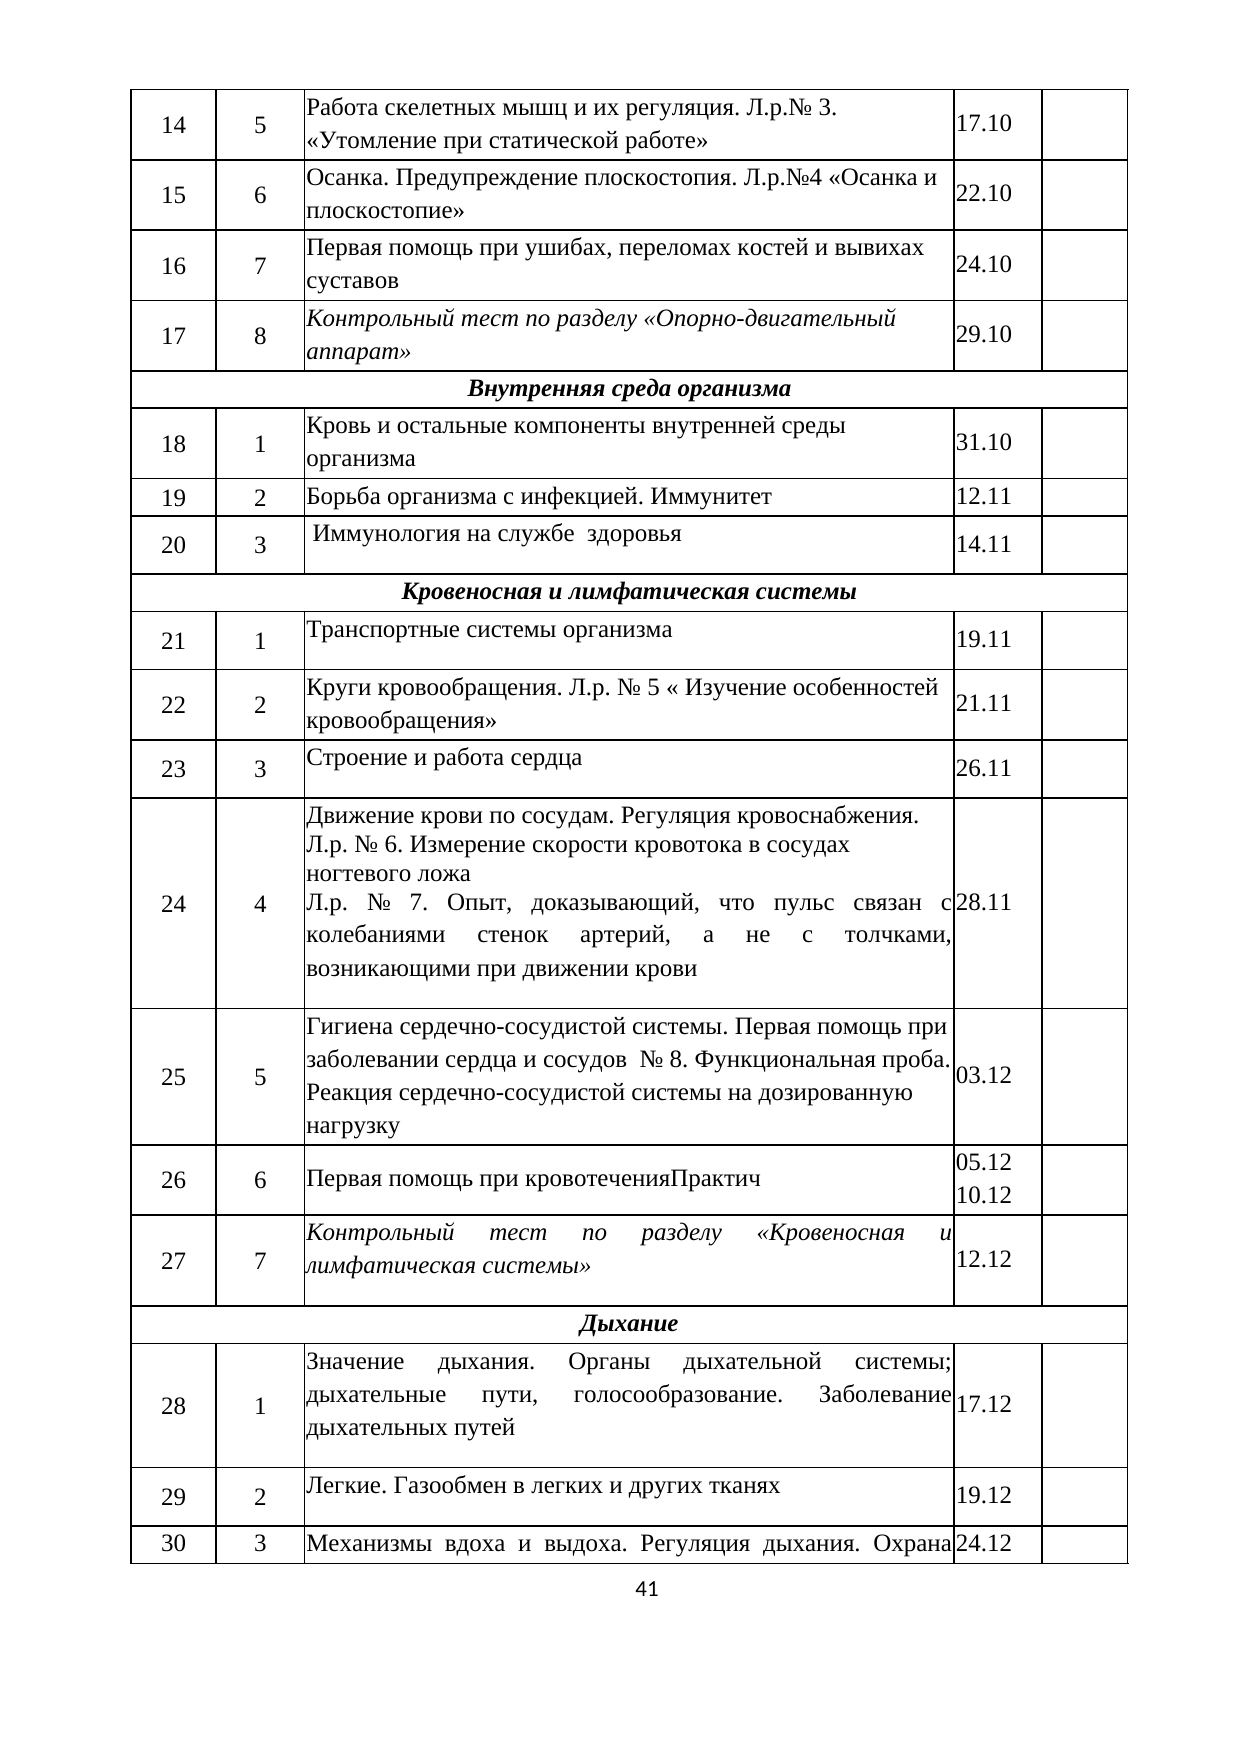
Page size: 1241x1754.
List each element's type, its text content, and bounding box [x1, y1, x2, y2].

table_cell 05.12 10.12 [955, 1146, 1041, 1214]
table_cell 1 [217, 612, 304, 669]
table_cell 26 [132, 1146, 215, 1214]
table_cell Иммунология на службе здоровья [305, 517, 953, 573]
table_cell 29.10 [955, 301, 1041, 370]
table_cell Кровеносная и лимфатическая системы [132, 575, 1127, 611]
table_cell 27 [132, 1216, 215, 1305]
table_cell Транспортные системы организма [305, 612, 953, 669]
table_cell 24 [132, 799, 215, 1008]
table_cell [1043, 301, 1127, 370]
table_cell [1043, 741, 1127, 797]
table_cell 7 [217, 231, 304, 299]
table_cell 2 [217, 670, 304, 739]
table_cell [305, 1527, 953, 1563]
table_cell 14 [132, 90, 215, 159]
table_cell 15 [132, 161, 215, 229]
table_cell 19 [132, 479, 215, 515]
table_cell [1043, 1216, 1127, 1305]
table_cell 28 [132, 1344, 215, 1467]
table_cell 30 [132, 1527, 215, 1563]
table_cell 24.10 [955, 231, 1041, 299]
table_cell 25 [132, 1009, 215, 1144]
table_cell Контрольный тест по разделу «Опорно-двигательный аппарат» [305, 301, 953, 370]
table_cell Контрольный тест по разделу «Кровеносная и лимфатическая системы» [305, 1216, 953, 1305]
table_cell Строение и работа сердца [305, 741, 953, 797]
table_cell 14.11 [955, 517, 1041, 573]
table_cell 6 [217, 1146, 304, 1214]
table_cell 22 [132, 670, 215, 739]
table_cell 29 [132, 1468, 215, 1525]
table_cell 23 [132, 741, 215, 797]
table_cell [1043, 612, 1127, 669]
table_cell Кровь и остальные компоненты внутренней среды организма [305, 409, 953, 477]
table_cell 3 [217, 1527, 304, 1563]
table_cell 7 [217, 1216, 304, 1305]
table_cell Круги кровообращения. Л.р. № 5 « Изучение особенностей кровообращения» [305, 670, 953, 739]
table_cell [1043, 479, 1127, 515]
table_cell 2 [217, 1468, 304, 1525]
table_cell 31.10 [955, 409, 1041, 477]
table_cell 20 [132, 517, 215, 573]
table_cell Легкие. Газообмен в легких и других тканях [305, 1468, 953, 1525]
table_cell 19.12 [955, 1468, 1041, 1525]
table_cell 2 [217, 479, 304, 515]
table_cell [1043, 670, 1127, 739]
table_cell 3 [217, 741, 304, 797]
table_cell 28.11 [955, 799, 1041, 1008]
table_cell 03.12 [955, 1009, 1041, 1144]
table_cell [1043, 1527, 1127, 1563]
table_cell 24.12 [955, 1527, 1041, 1563]
table_cell 8 [217, 301, 304, 370]
table_cell Дыхание [132, 1307, 1127, 1343]
table_cell [1043, 409, 1127, 477]
table_cell 12.11 [955, 479, 1041, 515]
table_cell [1043, 1146, 1127, 1214]
table_cell 1 [217, 409, 304, 477]
table_cell 19.11 [955, 612, 1041, 669]
table_cell [1043, 231, 1127, 299]
table_cell 12.12 [955, 1216, 1041, 1305]
table_cell [1043, 90, 1127, 159]
table_cell 1 [217, 1344, 304, 1467]
table_cell 3 [217, 517, 304, 573]
table_cell 6 [217, 161, 304, 229]
table_cell Движение крови по сосудам. Регуляция кровоснабжения. Л.р. № 6. Измерение скорости кровотока в сосудах ногтевого ложа Л.р. № 7. Опыт, доказывающий, что пульс связан с колебаниями стенок артерий, а не с толчками, возникающими при движении крови [305, 799, 953, 1008]
table_cell Первая помощь при ушибах, переломах костей и вывихах суставов [305, 231, 953, 299]
table_cell Первая помощь при кровотеченияПрактич [305, 1146, 953, 1214]
table_cell [1043, 1344, 1127, 1467]
table_cell Внутренняя среда организма [132, 372, 1127, 407]
table_cell 18 [132, 409, 215, 477]
table_cell 26.11 [955, 741, 1041, 797]
table_cell 17.10 [955, 90, 1041, 159]
table_cell 16 [132, 231, 215, 299]
table_cell 17 [132, 301, 215, 370]
table_cell Осанка. Предупреждение плоскостопия. Л.р.№4 «Осанка и плоскостопие» [305, 161, 953, 229]
table_cell Работа скелетных мышц и их регуляция. Л.р.№ 3. «Утомление при статической работе» [305, 90, 953, 159]
table_cell 21.11 [955, 670, 1041, 739]
table_cell [1043, 517, 1127, 573]
table_cell Значение дыхания. Органы дыхательной системы; дыхательные пути, голосообразование. Заболевание дыхательных путей [305, 1344, 953, 1467]
table_cell [1043, 799, 1127, 1008]
table_cell 5 [217, 90, 304, 159]
table_cell 22.10 [955, 161, 1041, 229]
table_cell 21 [132, 612, 215, 669]
table_cell 4 [217, 799, 304, 1008]
table_cell [1043, 161, 1127, 229]
table_cell Борьба организма с инфекцией. Иммунитет [305, 479, 953, 515]
table_cell [1043, 1468, 1127, 1525]
table_cell [1043, 1009, 1127, 1144]
table_cell 17.12 [955, 1344, 1041, 1467]
table_cell Гигиена сердечно-сосудистой системы. Первая помощь при заболевании сердца и сосудов № 8. Функциональная проба. Реакция сердечно-сосудистой системы на дозированную нагрузку [305, 1009, 953, 1144]
table_cell 5 [217, 1009, 304, 1144]
